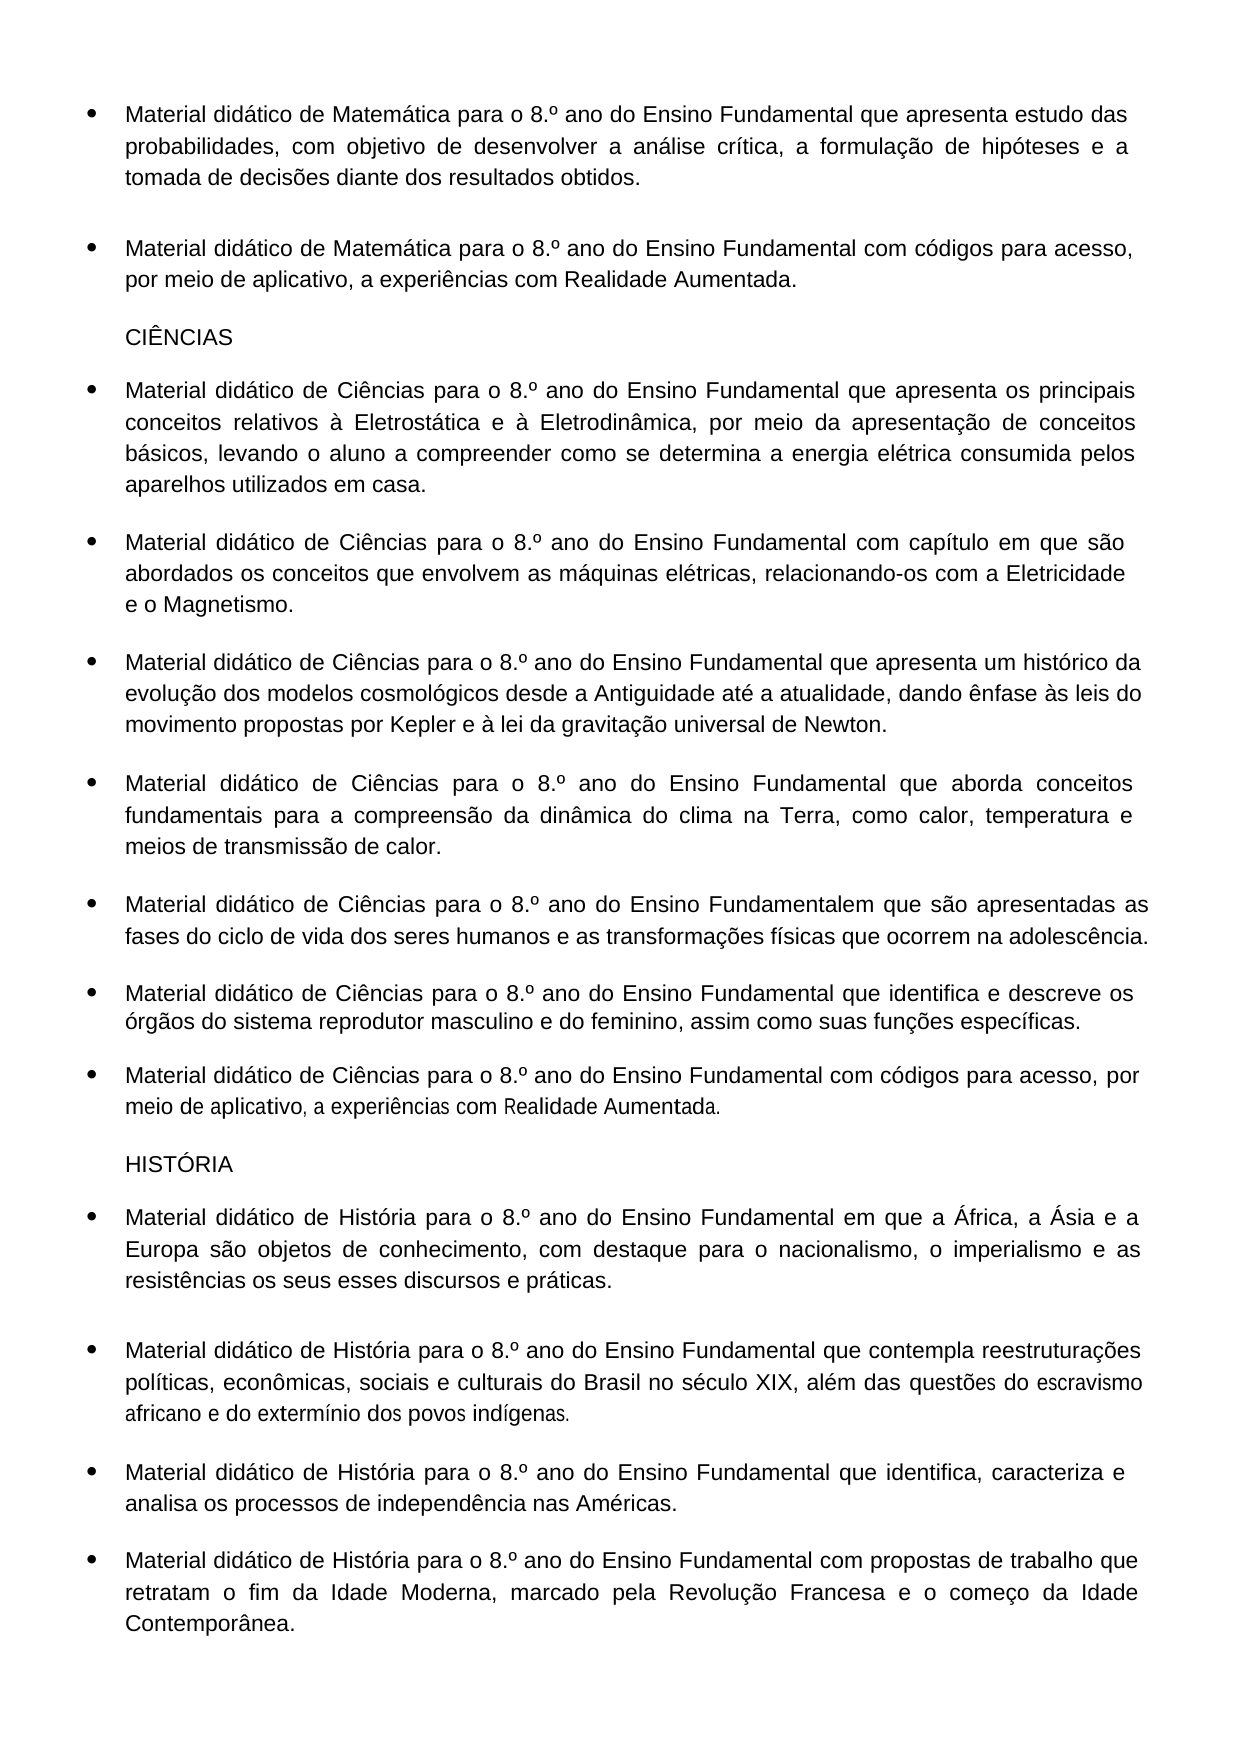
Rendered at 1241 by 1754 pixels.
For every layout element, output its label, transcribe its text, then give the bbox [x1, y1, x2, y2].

list Material didático de História para o 8.º ano do Ensino Fundamental com propostas de trabalho que retratam o fim da Idade Moderna, marcado pela Revolução Francesa e o começo da Idade Contemporânea. [87, 1547, 1139, 1636]
list Material didático de História para o 8.º ano do Ensino Fundamental que identifica, caracteriza e analisa os processos de independência nas Américas. [87, 1459, 1126, 1516]
list Material didático de História para o 8.º ano do Ensino Fundamental em que a África, a Ásia e a Europa são objetos de conhecimento, com destaque para o nacionalismo, o imperialismo e as resistências os seus esses discursos e práticas. [87, 1204, 1141, 1293]
list Material didático de Matemática para o 8.º ano do Ensino Fundamental com códigos para acesso, por meio de aplicativo, a experiências com Realidade Aumentada. [87, 235, 1134, 292]
list Material didático de Ciências para o 8.º ano do Ensino Fundamental com códigos para acesso, por meio de aplicativo, a experiências com Realidade Aumentada. [87, 1062, 1139, 1119]
list Material didático de Ciências para o 8.º ano do Ensino Fundamental que aborda conceitos fundamentais para a compreensão da dinâmica do clima na Terra, como calor, temperatura e meios de transmissão de calor. [87, 770, 1134, 859]
list Material didático de Ciências para o 8.º ano do Ensino Fundamental que apresenta um histórico da evolução dos modelos cosmológicos desde a Antiguidade até a atualidade, dando ênfase às leis do movimento propostas por Kepler e à lei da gravitação universal de Newton. [87, 649, 1142, 738]
text CIÊNCIAS [125, 324, 1165, 350]
list Material didático de Matemática para o 8.º ano do Ensino Fundamental que apresenta estudo das probabilidades, com objetivo de desenvolver a análise crítica, a formulação de hipóteses e a tomada de decisões diante dos resultados obtidos. [87, 101, 1129, 190]
list Material didático de Ciências para o 8.º ano do Ensino Fundamental que identifica e descreve os órgãos do sistema reprodutor masculino e do feminino, assim como suas funções específicas. [87, 980, 1135, 1034]
list Material didático de História para o 8.º ano do Ensino Fundamental que contempla reestruturações políticas, econômicas, sociais e culturais do Brasil no século XIX, além das questões do escravismo africano e do extermínio dos povos indígenas. [87, 1337, 1143, 1426]
list Material didático de Ciências para o 8.º ano do Ensino Fundamentalem que são apresentadas as fases do ciclo de vida dos seres humanos e as transformações físicas que ocorrem na adolescência. [87, 891, 1150, 949]
text HISTÓRIA [125, 1151, 1165, 1177]
list Material didático de Ciências para o 8.º ano do Ensino Fundamental com capítulo em que são abordados os conceitos que envolvem as máquinas elétricas, relacionando-os com a Eletricidade e o Magnetismo. [87, 529, 1126, 618]
list Material didático de Ciências para o 8.º ano do Ensino Fundamental que apresenta os principais conceitos relativos à Eletrostática e à Eletrodinâmica, por meio da apresentação de conceitos básicos, levando o aluno a compreender como se determina a energia elétrica consumida pelos aparelhos utilizados em casa. [87, 377, 1137, 497]
